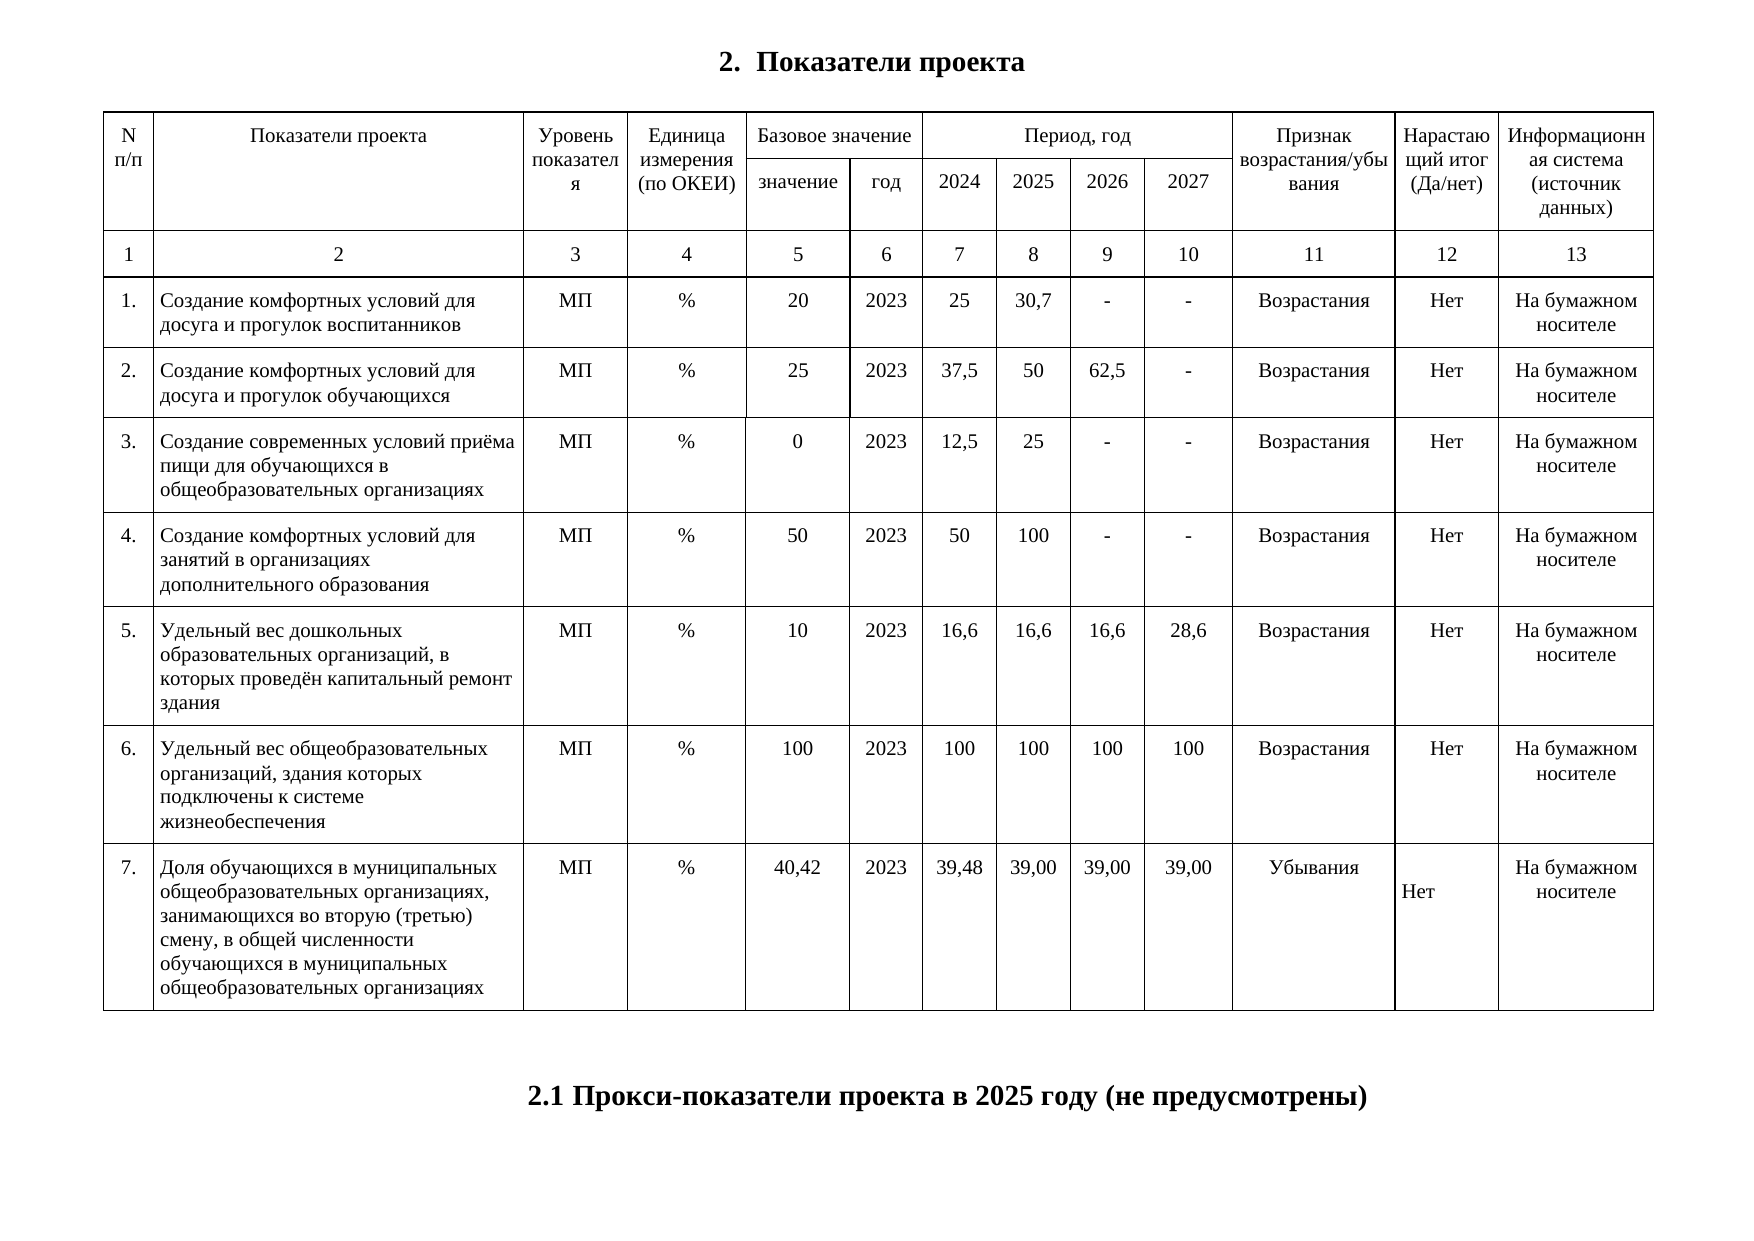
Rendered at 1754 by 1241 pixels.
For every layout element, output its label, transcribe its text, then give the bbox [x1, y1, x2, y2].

table_cell Возрастания [1233, 348, 1394, 417]
table_cell На бумажном носителе [1499, 844, 1653, 1010]
table_cell - [1071, 513, 1144, 606]
table_cell 25 [747, 348, 849, 417]
table_cell 100 [923, 726, 996, 843]
table_cell На бумажном носителе [1499, 348, 1653, 417]
table_cell 8 [997, 231, 1070, 276]
table_cell Нет [1396, 418, 1498, 512]
table_cell 2023 [850, 607, 922, 725]
table_cell 2023 [850, 513, 922, 606]
table_cell 100 [1071, 726, 1144, 843]
table_cell МП [524, 726, 627, 843]
table_cell Возрастания [1233, 513, 1394, 606]
table_header Единица измерения (по ОКЕИ) [628, 113, 746, 230]
table_cell 2023 [850, 418, 922, 512]
table_cell 39,00 [997, 844, 1070, 1010]
table_cell 2. [104, 348, 153, 417]
table_cell 100 [997, 726, 1070, 843]
table_cell значение [747, 159, 849, 230]
table_cell 25 [923, 278, 996, 347]
list Показатели проекта [164, 44, 1580, 78]
table_cell 13 [1499, 231, 1653, 276]
table_cell - [1145, 278, 1232, 347]
table_cell 100 [1145, 726, 1232, 843]
table_cell Нет [1396, 348, 1498, 417]
table_cell 20 [747, 278, 849, 347]
table_cell 100 [997, 513, 1070, 606]
table_cell % [628, 844, 745, 1010]
table_cell 2025 [997, 159, 1070, 230]
list Прокси-показатели проекта в 2025 году (не предусмотрены) [315, 1078, 1580, 1112]
table_cell 7 [923, 231, 996, 276]
table_cell 7. [104, 844, 153, 1010]
table_cell 62,5 [1071, 348, 1144, 417]
table_cell 5. [104, 607, 153, 725]
table_cell Доля обучающихся в муниципальных общеобразовательных организациях, занимающихся во вторую (третью) смену, в общей численности обучающихся в муниципальных общеобразовательных организациях [154, 844, 523, 1010]
table_header Информационная система (источник данных) [1499, 113, 1653, 230]
table_cell Создание комфортных условий для занятий в организациях дополнительного образования [154, 513, 523, 606]
table_cell 37,5 [923, 348, 996, 417]
table_cell 16,6 [997, 607, 1070, 725]
table_cell 2023 [850, 844, 922, 1010]
table_cell 2 [154, 231, 523, 276]
table_cell Создание комфортных условий для досуга и прогулок обучающихся [154, 348, 523, 417]
table_cell 1 [104, 231, 153, 276]
table_cell МП [524, 278, 627, 347]
table_cell 100 [746, 726, 849, 843]
table_cell 4 [628, 231, 746, 276]
table_cell 16,6 [1071, 607, 1144, 725]
table_cell Удельный вес дошкольных образовательных организаций, в которых проведён капитальный ремонт здания [154, 607, 523, 725]
table_cell - [1145, 513, 1232, 606]
table_cell На бумажном носителе [1499, 418, 1653, 512]
table_header Нарастающий итог (Да/нет) [1396, 113, 1498, 230]
table_header Период, год [923, 113, 1232, 158]
table_cell 2026 [1071, 159, 1144, 230]
table_cell 10 [1145, 231, 1232, 276]
table_cell 30,7 [997, 278, 1070, 347]
table_cell 12 [1396, 231, 1498, 276]
table_cell Возрастания [1233, 726, 1394, 843]
table_cell 50 [997, 348, 1070, 417]
table_header N п/п [104, 113, 153, 230]
table_cell 39,00 [1071, 844, 1144, 1010]
table_cell МП [524, 348, 627, 417]
table_cell % [628, 726, 745, 843]
table_cell 39,00 [1145, 844, 1232, 1010]
table_cell Возрастания [1233, 278, 1394, 347]
table_cell На бумажном носителе [1499, 278, 1653, 347]
table_cell На бумажном носителе [1499, 513, 1653, 606]
table_cell - [1071, 278, 1144, 347]
table_cell 9 [1071, 231, 1144, 276]
table_cell На бумажном носителе [1499, 726, 1653, 843]
table_cell % [628, 348, 746, 417]
table_header Признак возрастания/убывания [1233, 113, 1394, 230]
table_header Уровень показателя [524, 113, 627, 230]
table_cell 10 [746, 607, 849, 725]
table_cell Удельный вес общеобразовательных организаций, здания которых подключены к системе жизнеобеспечения [154, 726, 523, 843]
table_cell % [628, 418, 745, 512]
table_cell 2024 [923, 159, 996, 230]
table_cell - [1145, 348, 1232, 417]
table_cell Возрастания [1233, 418, 1394, 512]
table_cell Нет [1396, 844, 1498, 1010]
table_cell 0 [746, 418, 849, 512]
table_cell 1. [104, 278, 153, 347]
table_cell 4. [104, 513, 153, 606]
table_cell Нет [1396, 607, 1498, 725]
table_cell 3. [104, 418, 153, 512]
table_cell Нет [1396, 513, 1498, 606]
table_cell Создание комфортных условий для досуга и прогулок воспитанников [154, 278, 523, 347]
table_cell 2023 [851, 348, 922, 417]
table_cell 3 [524, 231, 627, 276]
table_cell 50 [746, 513, 849, 606]
table_cell 2023 [850, 726, 922, 843]
table_cell МП [524, 844, 627, 1010]
table_cell Возрастания [1233, 607, 1394, 725]
table_cell 5 [747, 231, 849, 276]
table_header Базовое значение [747, 113, 922, 158]
table_cell 50 [923, 513, 996, 606]
table_cell Убывания [1233, 844, 1394, 1010]
table_cell 28,6 [1145, 607, 1232, 725]
table_cell % [628, 278, 746, 347]
table_cell 16,6 [923, 607, 996, 725]
table_cell % [628, 513, 745, 606]
table_cell Нет [1396, 726, 1498, 843]
table_cell 11 [1233, 231, 1394, 276]
table_cell год [851, 159, 922, 230]
table_cell 2023 [851, 278, 922, 347]
table_cell МП [524, 418, 627, 512]
table_cell % [628, 607, 745, 725]
table_header Показатели проекта [154, 113, 523, 230]
table_cell Нет [1396, 278, 1498, 347]
table_cell 40,42 [746, 844, 849, 1010]
table_cell МП [524, 513, 627, 606]
table_cell - [1071, 418, 1144, 512]
table_cell 12,5 [923, 418, 996, 512]
table_cell 25 [997, 418, 1070, 512]
table_cell 2027 [1145, 159, 1232, 230]
table_cell 6 [851, 231, 922, 276]
table_cell Создание современных условий приёма пищи для обучающихся в общеобразовательных организациях [154, 418, 523, 512]
table_cell МП [524, 607, 627, 725]
table_cell - [1145, 418, 1232, 512]
table_cell 39,48 [923, 844, 996, 1010]
table_cell На бумажном носителе [1499, 607, 1653, 725]
table_cell 6. [104, 726, 153, 843]
